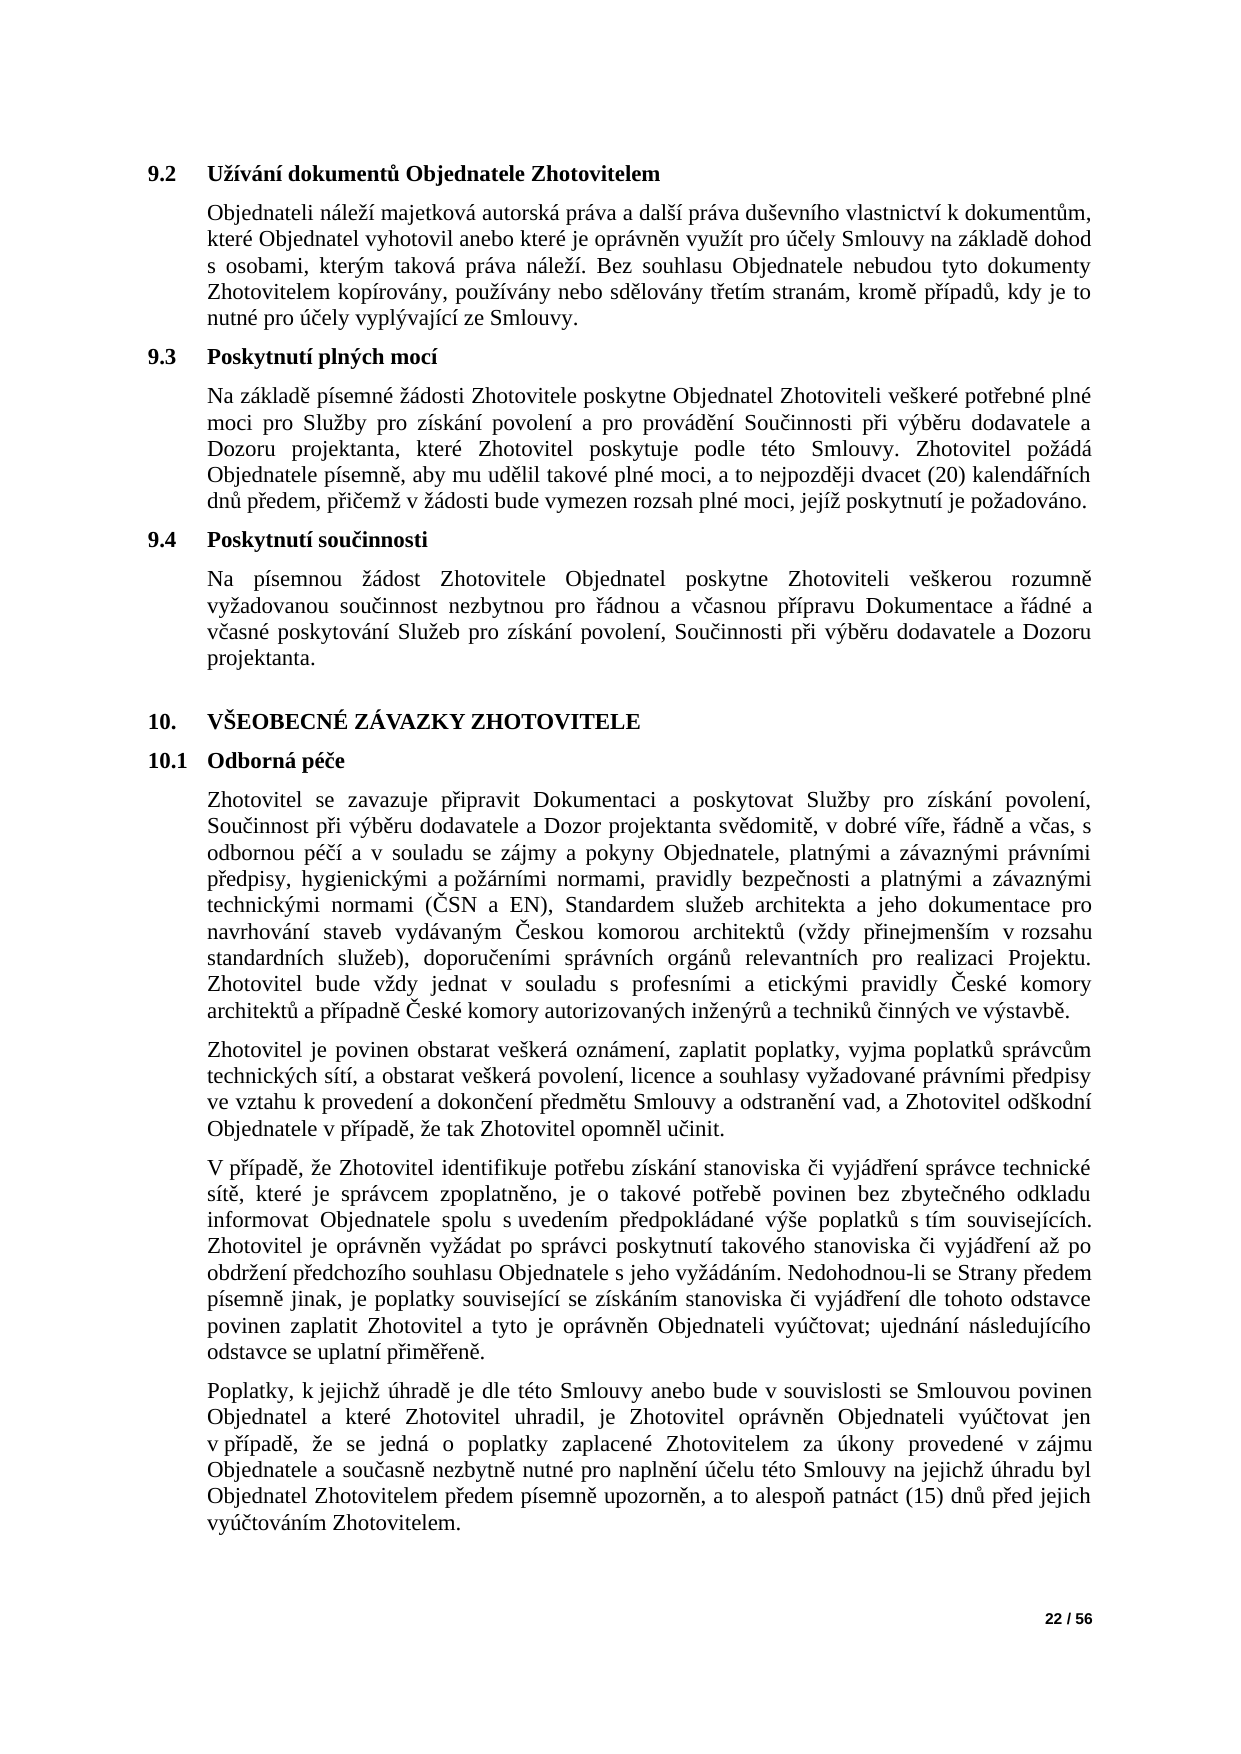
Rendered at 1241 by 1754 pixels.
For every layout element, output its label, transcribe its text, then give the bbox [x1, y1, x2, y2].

text V případě, že Zhotovitel identifikuje potřebu získání stanoviska či vyjádření správce technické sítě, které je správcem zpoplatněno, je o takové potřebě povinen bez zbytečného odkladu informovat Objednatele spolu s uvedením předpokládané výše poplatků s tím souvisejících. Zhotovitel je oprávněn vyžádat po správci poskytnutí takového stanoviska či vyjádření až po obdržení předchozího souhlasu Objednatele s jeho vyžádáním. Nedohodnou-li se Strany předem písemně jinak, je poplatky související se získáním stanoviska či vyjádření dle tohoto odstavce povinen zaplatit Zhotovitel a tyto je oprávněn Objednateli vyúčtovat; ujednání následujícího odstavce se uplatní přiměřeně. [207, 1153, 1092, 1364]
text Užívání dokumentů Objednatele Zhotovitelem [148, 160, 1092, 187]
text Poskytnutí plných mocí [148, 343, 1092, 370]
text Poskytnutí součinnosti [148, 526, 1092, 553]
text Odborná péče [148, 747, 1092, 773]
text Zhotovitel se zavazuje připravit Dokumentaci a poskytovat Služby pro získání povolení, Součinnost při výběru dodavatele a Dozor projektanta svědomitě, v dobré víře, řádně a včas, s odbornou péčí a v souladu se zájmy a pokyny Objednatele, platnými a závaznými právními předpisy, hygienickými a požárními normami, pravidly bezpečnosti a platnými a závaznými technickými normami (ČSN a EN), Standardem služeb architekta a jeho dokumentace pro navrhování staveb vydávaným Českou komorou architektů (vždy přinejmenším v rozsahu standardních služeb), doporučeními správních orgánů relevantních pro realizaci Projektu. Zhotovitel bude vždy jednat v souladu s profesními a etickými pravidly České komory architektů a případně České komory autorizovaných inženýrů a techniků činných ve výstavbě. [207, 786, 1092, 1023]
text Poplatky, k jejichž úhradě je dle této Smlouvy anebo bude v souvislosti se Smlouvou povinen Objednatel a které Zhotovitel uhradil, je Zhotovitel oprávněn Objednateli vyúčtovat jen v případě, že se jedná o poplatky zaplacené Zhotovitelem za úkony provedené v zájmu Objednatele a současně nezbytně nutné pro naplnění účelu této Smlouvy na jejichž úhradu byl Objednatel Zhotovitelem předem písemně upozorněn, a to alespoň patnáct (15) dnů před jejich vyúčtováním Zhotovitelem. [207, 1377, 1092, 1535]
text Na písemnou žádost Zhotovitele Objednatel poskytne Zhotoviteli veškerou rozumně vyžadovanou součinnost nezbytnou pro řádnou a včasnou přípravu Dokumentace a řádné a včasné poskytování Služeb pro získání povolení, Součinnosti při výběru dodavatele a Dozoru projektanta. [207, 565, 1092, 671]
text Zhotovitel je povinen obstarat veškerá oznámení, zaplatit poplatky, vyjma poplatků správcům technických sítí, a obstarat veškerá povolení, licence a souhlasy vyžadované právními předpisy ve vztahu k provedení a dokončení předmětu Smlouvy a odstranění vad, a Zhotovitel odškodní Objednatele v případě, že tak Zhotovitel opomněl učinit. [207, 1036, 1092, 1141]
text Objednateli náleží majetková autorská práva a další práva duševního vlastnictví k dokumentům, které Objednatel vyhotovil anebo které je oprávněn využít pro účely Smlouvy na základě dohod s osobami, kterým taková práva náleží. Bez souhlasu Objednatele nebudou tyto dokumenty Zhotovitelem kopírovány, používány nebo sdělovány třetím stranám, kromě případů, kdy je to nutné pro účely vyplývající ze Smlouvy. [207, 199, 1092, 331]
subtitle VŠEOBECNÉ ZÁVAZKY ZHOTOVITELE [148, 708, 1092, 734]
text Na základě písemné žádosti Zhotovitele poskytne Objednatel Zhotoviteli veškeré potřebné plné moci pro Služby pro získání povolení a pro provádění Součinnosti při výběru dodavatele a Dozoru projektanta, které Zhotovitel poskytuje podle této Smlouvy. Zhotovitel požádá Objednatele písemně, aby mu udělil takové plné moci, a to nejpozději dvacet (20) kalendářních dnů předem, přičemž v žádosti bude vymezen rozsah plné moci, jejíž poskytnutí je požadováno. [207, 382, 1092, 514]
